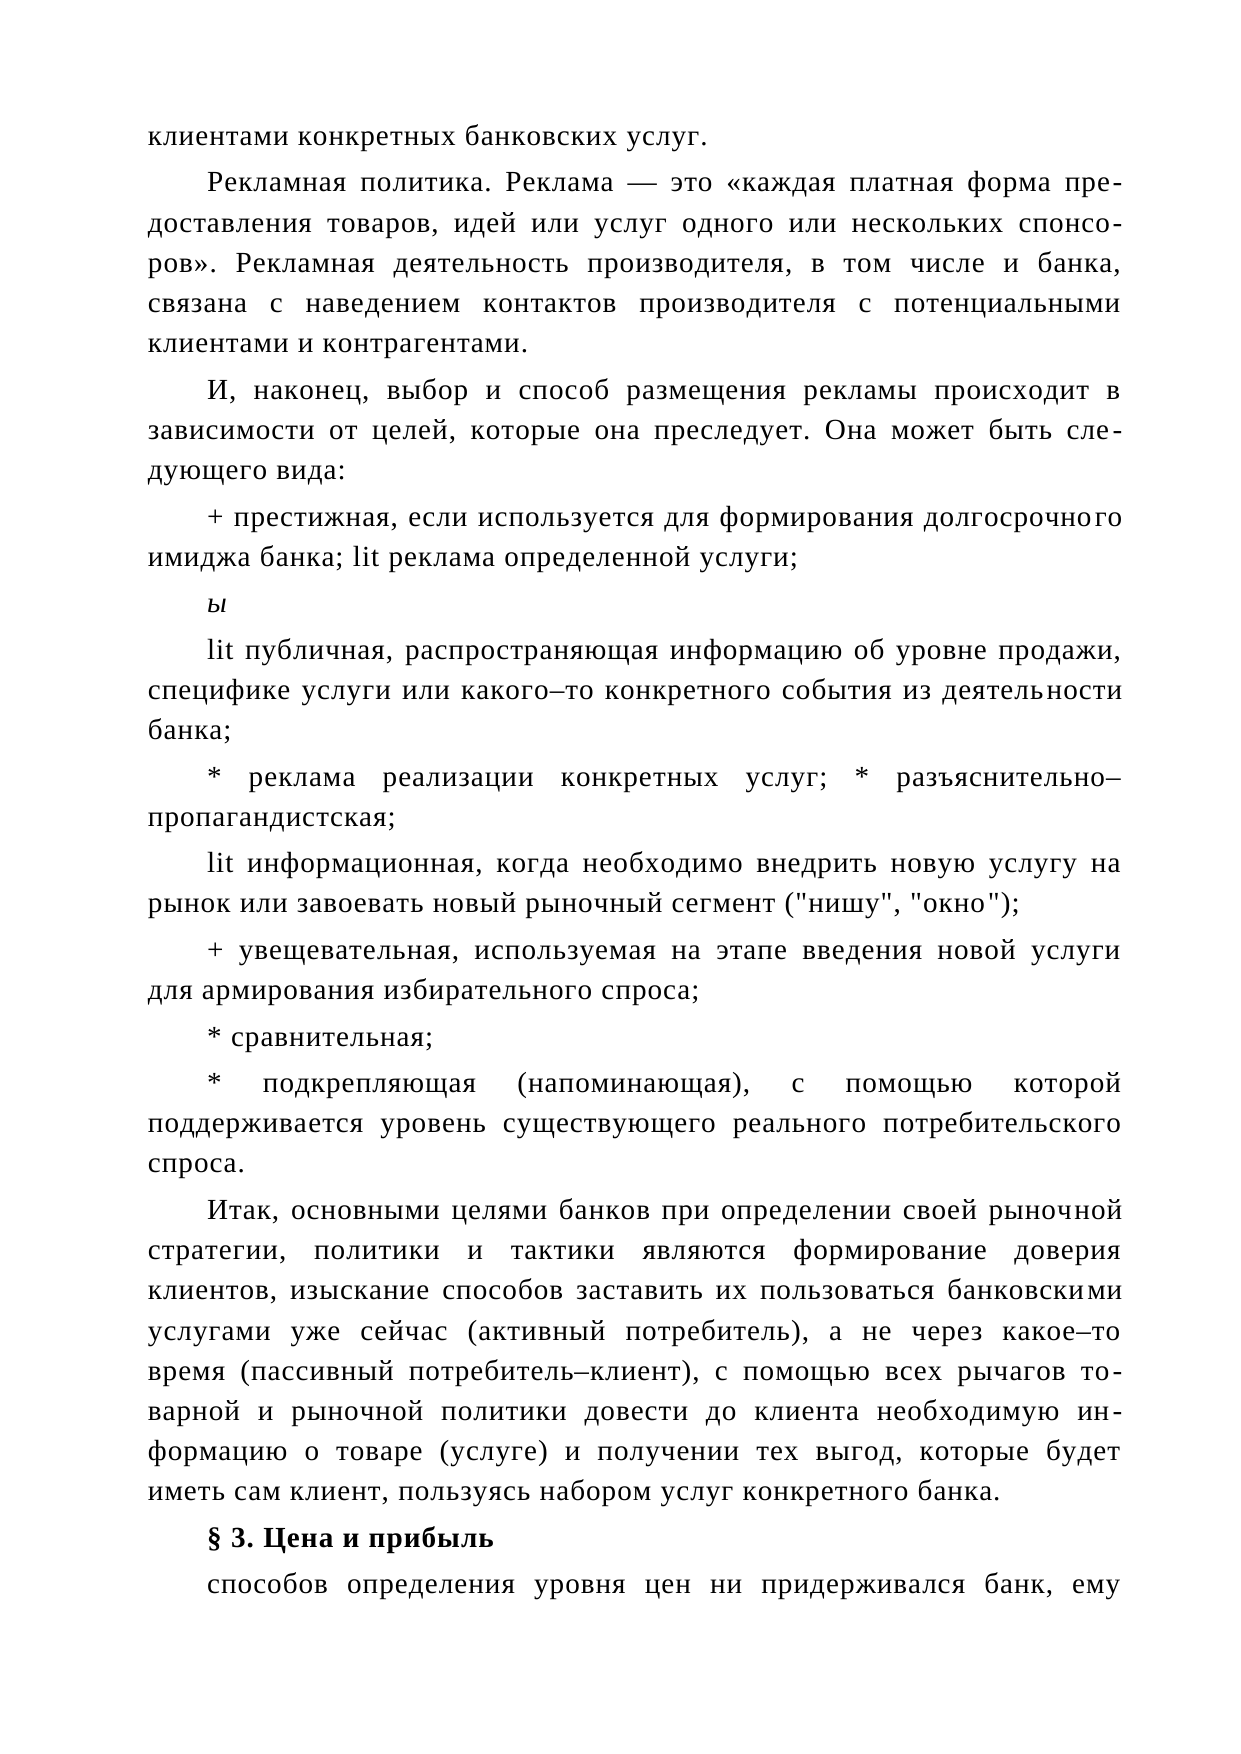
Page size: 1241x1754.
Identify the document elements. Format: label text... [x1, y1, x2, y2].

text + престижная, если используется для формирования долгосрочного имиджа банка; lit реклама определенной услуги; [148, 499, 1122, 572]
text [148, 118, 1122, 152]
text * сравнительная; [148, 1019, 1122, 1052]
text + увещевательная, используемая на этапе введения новой услуги для армирования избирательного спроса; [148, 932, 1122, 1006]
text * реклама реализации конкретных услуг; * разъяснительно–пропагандистская; [148, 759, 1122, 832]
text * подкрепляющая (напоминающая), с помощью которой поддерживается уровень существующего реального потребительского спроса. [148, 1065, 1122, 1179]
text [148, 1566, 1122, 1600]
text ы [148, 585, 1122, 619]
text lit информационная, когда необходимо внедрить новую услугу на рынок или завоевать новый рыночный сегмент ("нишу", "окно"); [148, 845, 1122, 919]
text lit публичная, распространяющая информацию об уровне продажи, специфике услуги или какого–то конкретного события из деятельности банка; [148, 632, 1122, 746]
text Итак, основными целями банков при определении своей рыночной стратегии, политики и тактики являются формирование доверия клиентов, изыскание способов заставить их пользоваться банковскими услугами уже сейчас (активный потребитель), а не через какое–то время (пассивный потребитель–клиент), с помощью всех рычагов товарной и рыночной политики довести до клиента необходимую информацию о товаре (услуге) и получении тех выгод, которые будет иметь сам клиент, пользуясь набором услуг конкретного банка. [148, 1192, 1122, 1507]
text И, наконец, выбор и способ размещения рекламы происходит в зависимости от целей, которые она преследует. Она может быть следующего вида: [148, 372, 1122, 486]
text Рекламная политика. Реклама — это «каждая платная форма предоставления товаров, идей или услуг одного или нескольких спонсоров». Рекламная деятельность производителя, в том числе и банка, связана с наведением контактов производителя с потенциальными клиентами и контрагентами. [148, 164, 1122, 359]
text § 3. Цена и прибыль [148, 1520, 1122, 1553]
